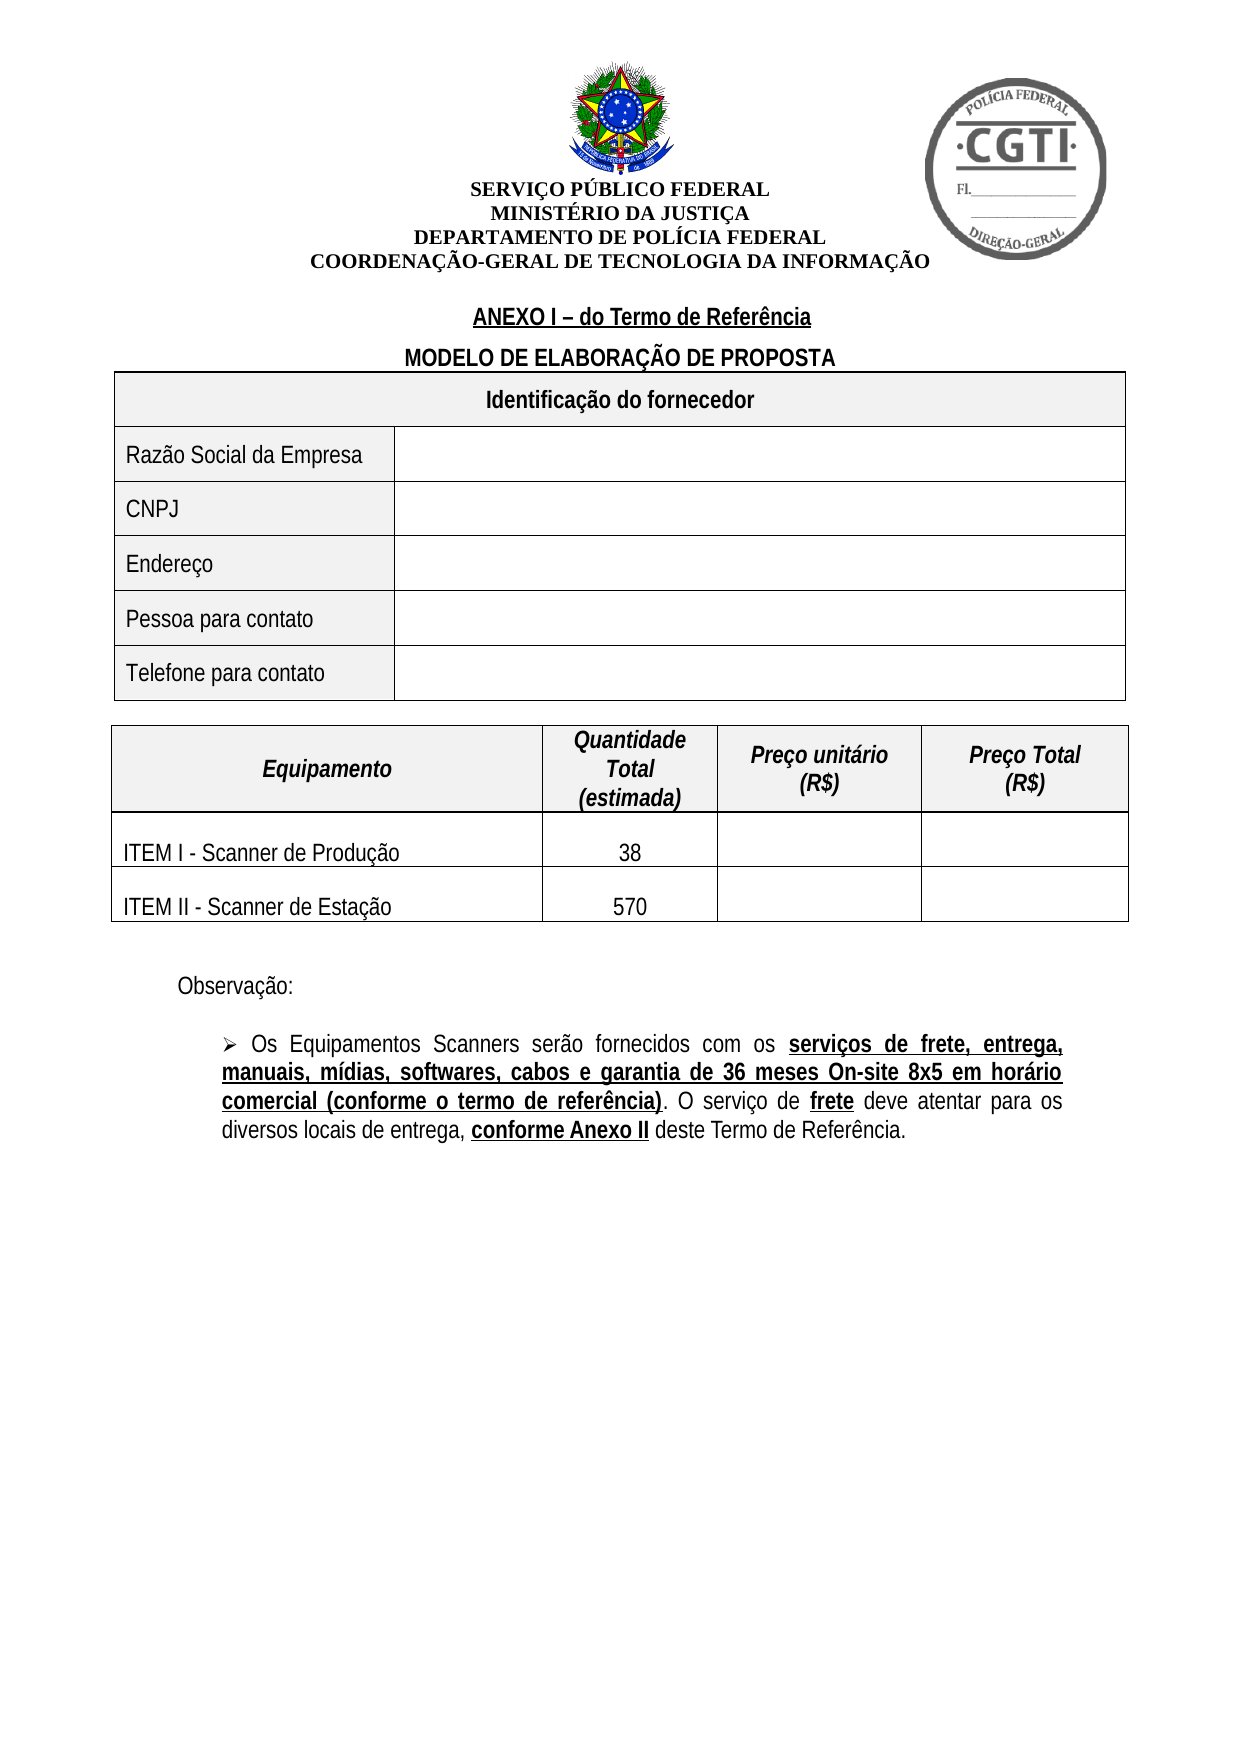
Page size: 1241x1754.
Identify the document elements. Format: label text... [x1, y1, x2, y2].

list Os Equipamentos Scanners serão fornecidos com os serviços de frete, entrega, manuais, mídias, softwares, cabos e garantia de 36 meses On-site 8x5 em horário comercial (conforme o termo de referência). O serviço de frete deve atentar para os diversos locais de entrega, conforme Anexo II deste Termo de Referência. [222, 1029, 1063, 1082]
table_cell ITEM II - Scanner de Estação [112, 867, 542, 921]
text Observação: [177, 971, 1063, 999]
table_cell [395, 536, 1125, 590]
text MODELO DE ELABORAÇÃO DE PROPOSTA [177, 343, 1063, 371]
table_cell Telefone para contato [115, 646, 394, 699]
table_cell 570 [543, 867, 717, 921]
picture [925, 78, 1107, 260]
table_cell Razão Social da Empresa [115, 427, 394, 481]
table_header Quantidade Total (estimada) [543, 726, 717, 811]
table_header Preço unitário (R$) [718, 726, 921, 811]
table_header Identificação do fornecedor [115, 373, 1125, 426]
table_cell [718, 867, 921, 921]
table_header Preço Total (R$) [922, 726, 1128, 811]
table_cell CNPJ [115, 482, 394, 535]
table_cell [395, 646, 1125, 699]
table_cell Endereço [115, 536, 394, 590]
text ANEXO I – do Termo de Referência [177, 302, 1063, 330]
list Os Equipamentos Scanners serão fornecidos com os serviços de frete, entrega, manuais, mídias, softwares, cabos e garantia de 36 meses On-site 8x5 em horário comercial (conforme o termo de referência). O serviço de frete deve atentar para os diversos locais de entrega, conforme Anexo II deste Termo de Referência. [222, 1084, 1063, 1143]
table_cell 38 [543, 813, 717, 866]
table_cell Pessoa para contato [115, 591, 394, 645]
table_header Equipamento [112, 726, 542, 811]
table_cell [922, 867, 1128, 921]
table_cell [922, 813, 1128, 866]
table_cell [718, 813, 921, 866]
picture [563, 59, 677, 177]
table_cell [395, 591, 1125, 645]
table_cell [395, 482, 1125, 535]
table_cell ITEM I - Scanner de Produção [112, 813, 542, 866]
table_cell [395, 427, 1125, 481]
